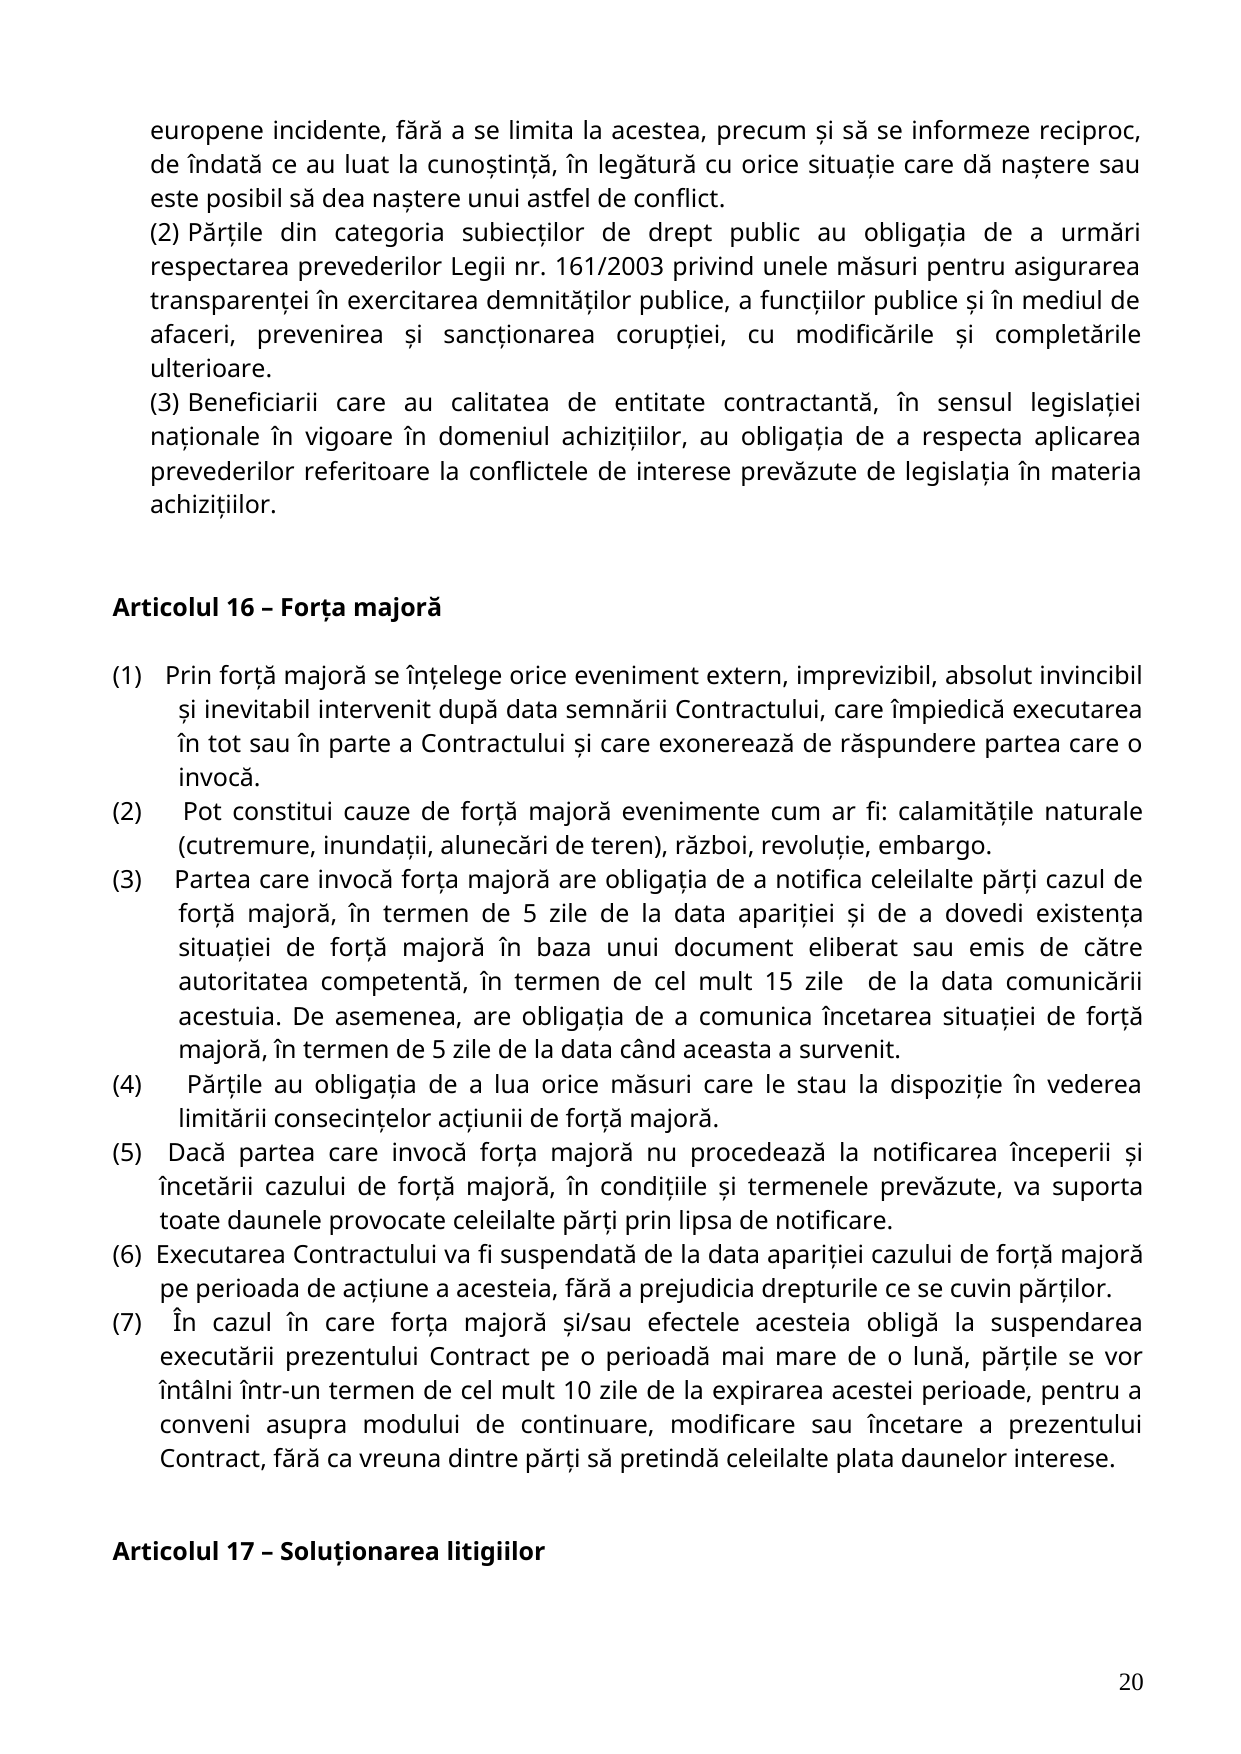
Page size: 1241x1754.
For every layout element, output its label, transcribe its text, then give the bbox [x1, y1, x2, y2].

list (3) Partea care invocă forța majoră are obligația de a notifica celeilalte părți cazul de forță majoră, în termen de 5 zile de la data apariției și de a dovedi existența situației de forță majoră în baza unui document eliberat sau emis de către autoritatea competentă, în termen de cel mult 15 zile de la data comunicării acestuia. De asemenea, are obligația de a comunica încetarea situației de forță majoră, în termen de 5 zile de la data când aceasta a survenit. [112, 862, 1144, 1066]
list (6) Executarea Contractului va fi suspendată de la data apariției cazului de forță majoră pe perioada de acțiune a acesteia, fără a prejudicia drepturile ce se cuvin părților. [112, 1237, 1144, 1305]
list Beneficiarii care au calitatea de entitate contractantă, în sensul legislaţiei naţionale în vigoare în domeniul achiziţiilor, au obligația de a respecta aplicarea prevederilor referitoare la conflictele de interese prevăzute de legislația în materia achizițiilor. [150, 385, 1141, 521]
list Părțile din categoria subiecților de drept public au obligația de a urmări respectarea prevederilor Legii nr. 161/2003 privind unele măsuri pentru asigurarea transparenţei în exercitarea demnităţilor publice, a funcţiilor publice şi în mediul de afaceri, prevenirea şi sancţionarea corupţiei, cu modificările și completările ulterioare. [150, 215, 1141, 385]
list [150, 112, 1141, 215]
list (5) Dacă partea care invocă forța majoră nu procedează la notificarea începerii și încetării cazului de forță majoră, în condițiile și termenele prevăzute, va suporta toate daunele provocate celeilalte părți prin lipsa de notificare. [112, 1134, 1144, 1237]
list (4) Părțile au obligația de a lua orice măsuri care le stau la dispoziție în vederea limitării consecințelor acțiunii de forță majoră. [112, 1066, 1144, 1134]
list (7) În cazul în care forța majoră și/sau efectele acesteia obligă la suspendarea executării prezentului Contract pe o perioadă mai mare de o lună, părțile se vor întâlni într-un termen de cel mult 10 zile de la expirarea acestei perioade, pentru a conveni asupra modului de continuare, modificare sau încetare a prezentului Contract, fără ca vreuna dintre părți să pretindă celeilalte plata daunelor interese. [112, 1305, 1144, 1475]
subtitle Articolul 16 – Forța majoră [112, 589, 1144, 623]
list Prin forță majoră se înțelege orice eveniment extern, imprevizibil, absolut invincibil și inevitabil intervenit după data semnării Contractului, care împiedică executarea în tot sau în parte a Contractului și care exonerează de răspundere partea care o invocă. [112, 657, 1144, 794]
subtitle Articolul 17 – Soluționarea litigiilor [112, 1534, 1144, 1568]
list (2) Pot constitui cauze de forță majoră evenimente cum ar fi: calamitățile naturale (cutremure, inundații, alunecări de teren), război, revoluție, embargo. [112, 794, 1144, 862]
